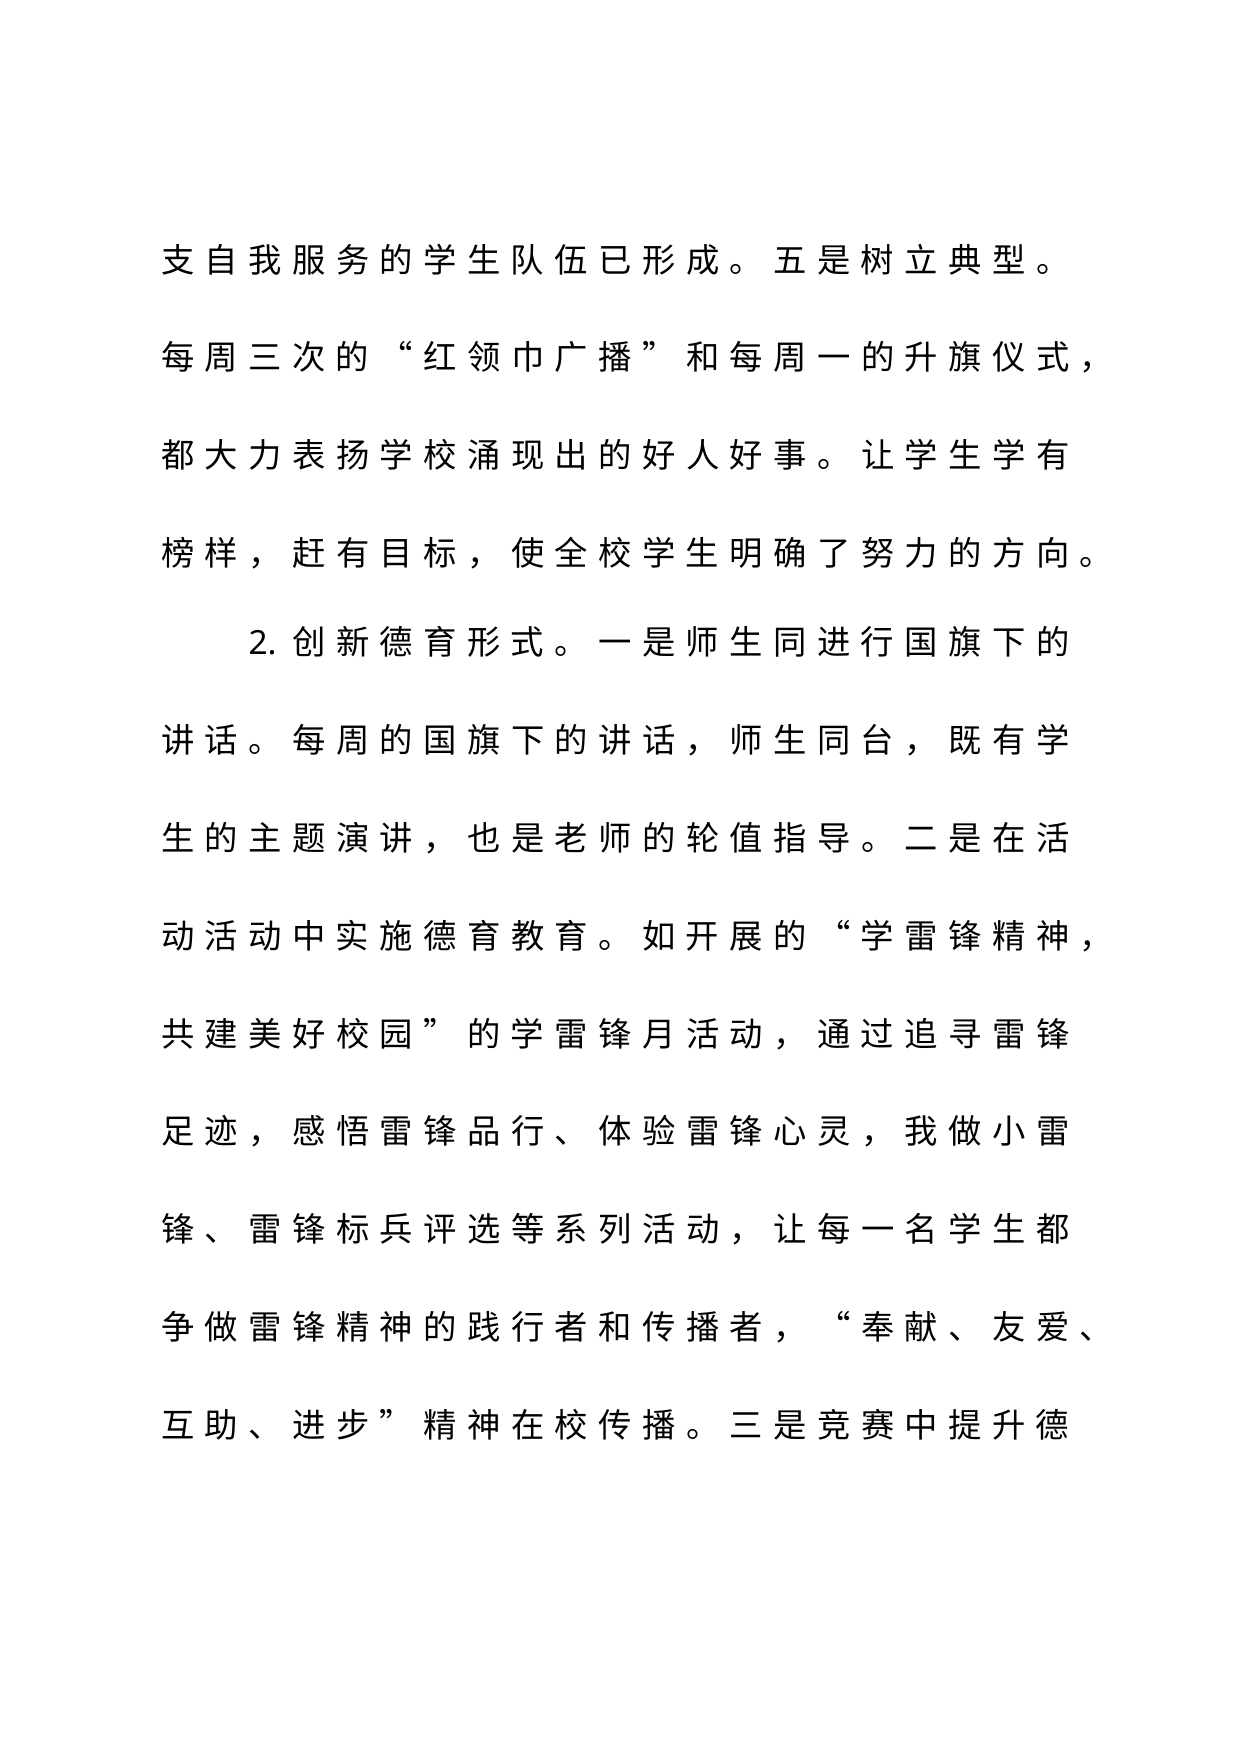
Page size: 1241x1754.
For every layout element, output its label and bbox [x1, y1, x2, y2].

text [161, 225, 1079, 583]
text [161, 608, 1079, 1455]
